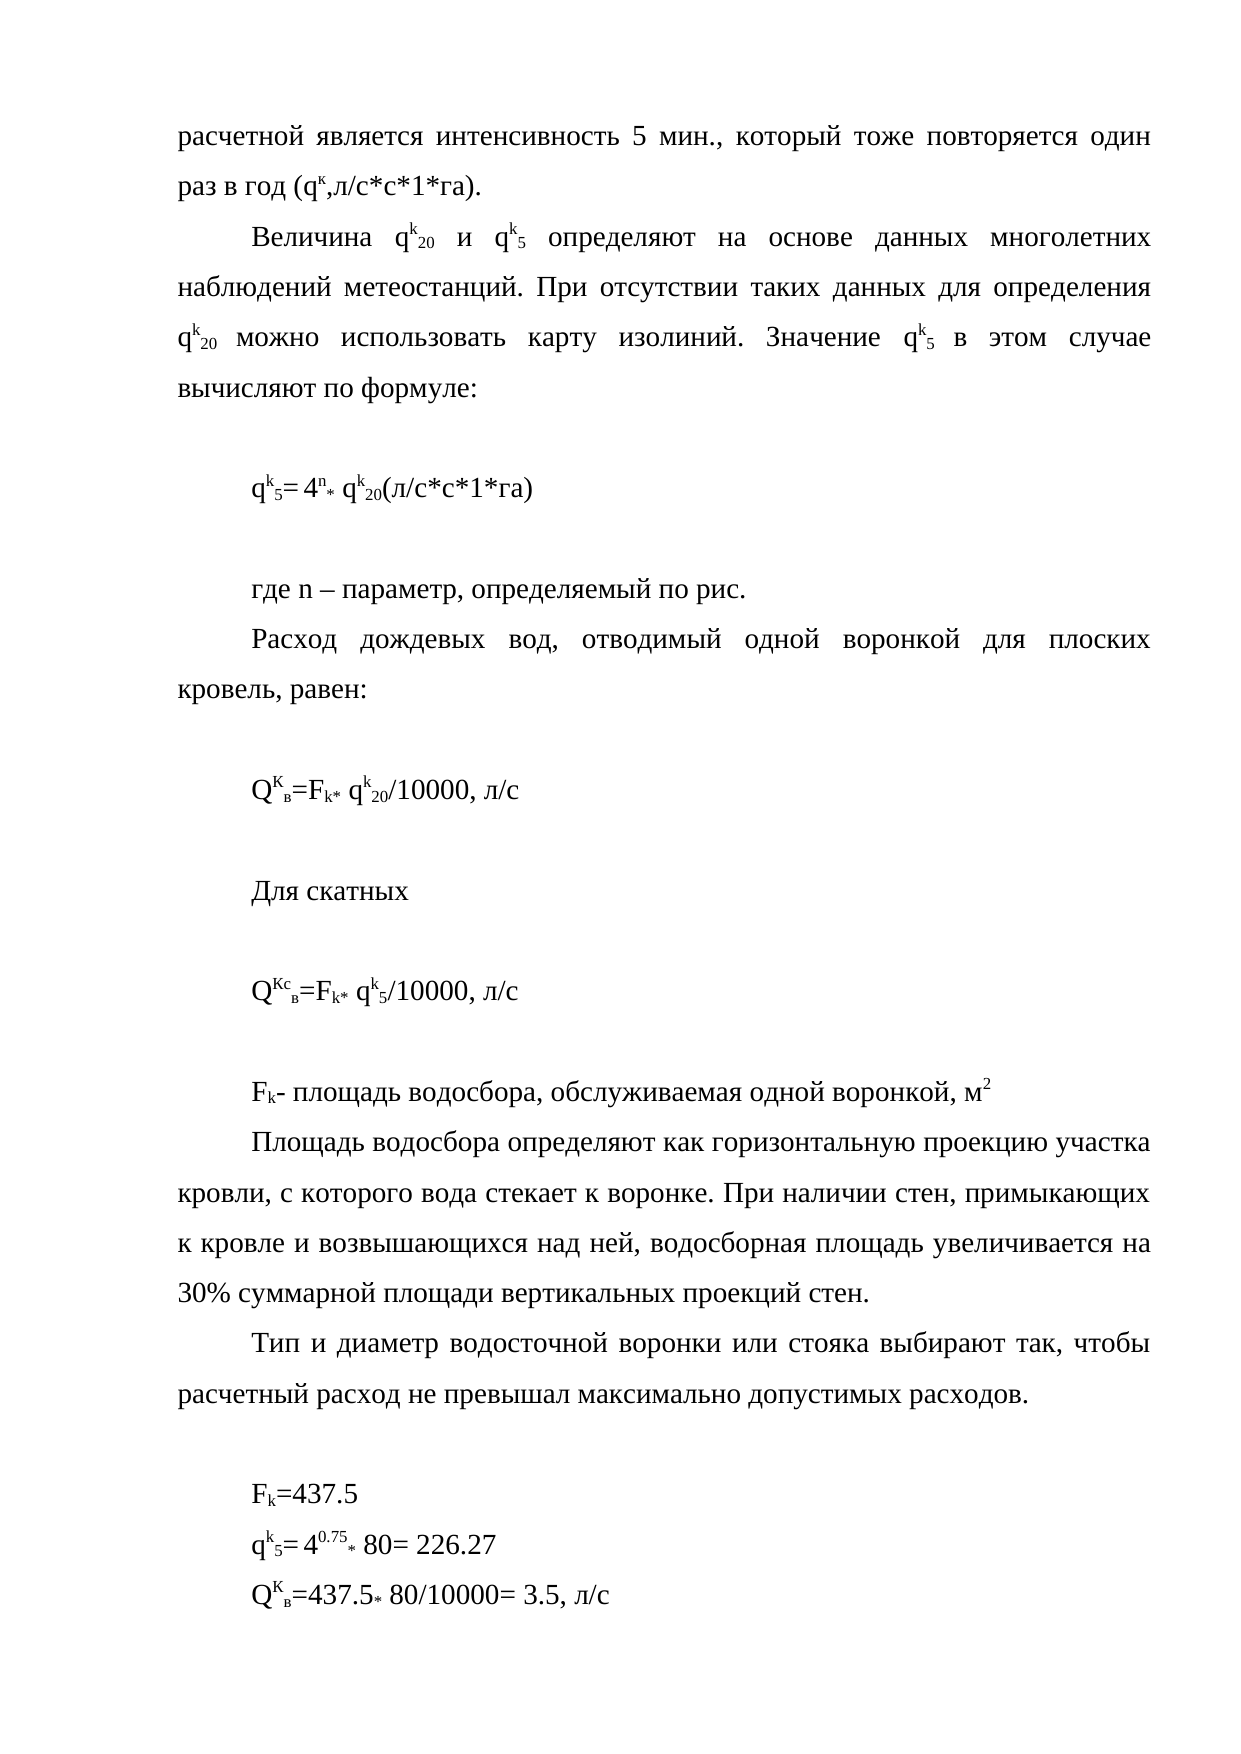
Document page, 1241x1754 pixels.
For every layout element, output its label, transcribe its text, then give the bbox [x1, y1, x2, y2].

text Площадь водосбора определяют как горизонтальную проекцию участка кровли, с которого вода стекает к воронке. При наличии стен, примыкающих к кровле и возвышающихся над ней, водосборная площадь увеличивается на 30% суммарной площади вертикальных проекций стен. [177, 1124, 1152, 1309]
text QКв=437.5* 80/10000= 3.5, л/с [177, 1577, 1152, 1611]
text QКсв=Fk* qk5/10000, л/с [177, 973, 1152, 1007]
text Для скатных [177, 873, 1152, 906]
text Тип и диаметр водосточной воронки или стояка выбирают так, чтобы расчетный расход не превышал максимально допустимых расходов. [177, 1326, 1152, 1409]
text где n – параметр, определяемый по рис. [177, 571, 1152, 604]
text qk5= 4n* qk20(л/с*с*1*га) [177, 470, 1152, 504]
text Величина qk20 и qk5 определяют на основе данных многолетних наблюдений метеостанций. При отсутствии таких данных для определения qk20 можно использовать карту изолиний. Значение qk5 в этом случае вычисляют по формуле: [177, 219, 1152, 403]
text QКв=Fk* qk20/10000, л/с [177, 772, 1152, 806]
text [177, 118, 1152, 202]
text Fk=437.5 [177, 1477, 1152, 1510]
text qk5= 40.75* 80= 226.27 [177, 1527, 1152, 1560]
text Fk- площадь водосбора, обслуживаемая одной воронкой, м2 [177, 1074, 1152, 1108]
text Расход дождевых вод, отводимый одной воронкой для плоских кровель, равен: [177, 621, 1152, 705]
